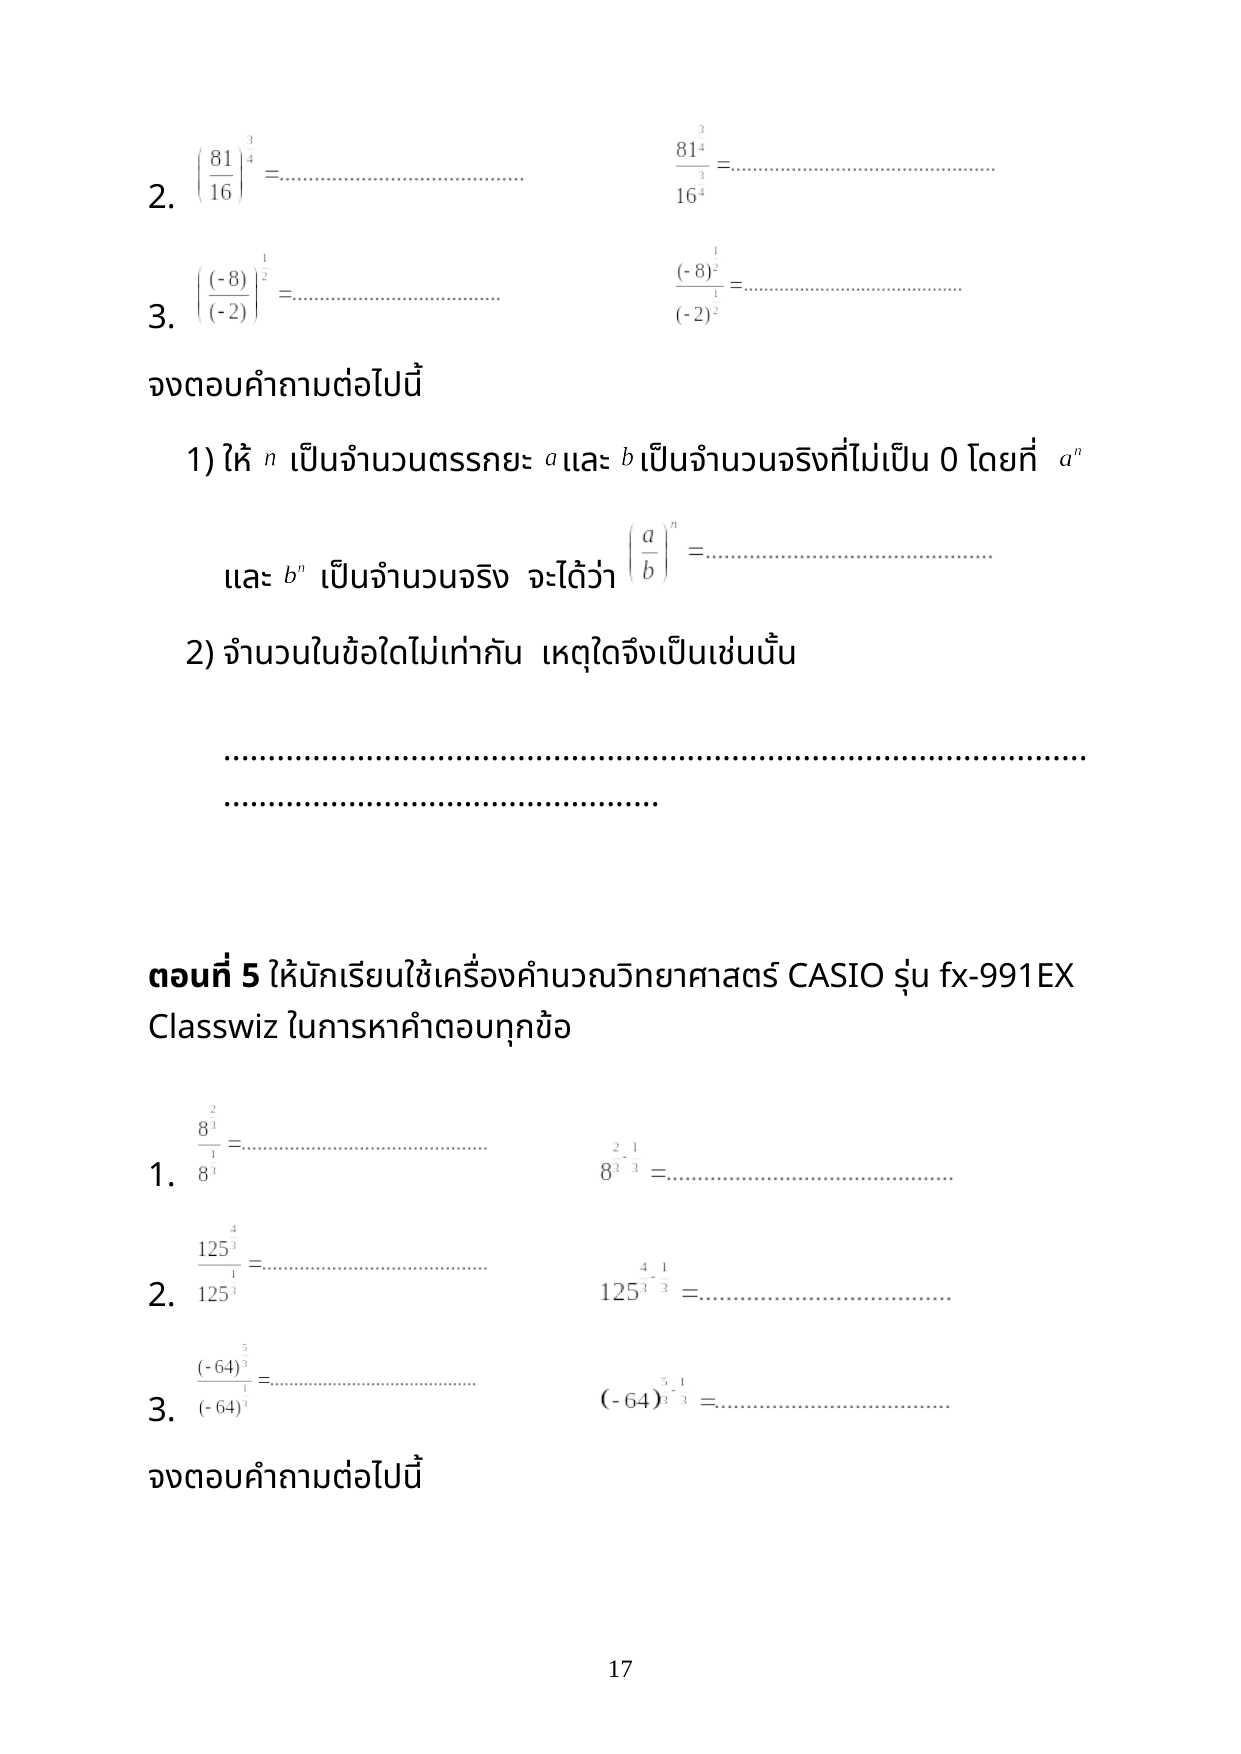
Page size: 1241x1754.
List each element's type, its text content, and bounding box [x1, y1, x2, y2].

list จำนวนในข้อใดไม่เท่ากัน เหตุใดจึงเป็นเช่นนั้น [185, 629, 1092, 680]
text ตอนที่ 5 ให้นักเรียนใช้เครื่องคำนวณวิทยาศาสตร์ CASIO รุ่น fx-991EX Classwiz ในการหาคำตอบทุกข้อ [148, 952, 1092, 1053]
text จงตอบคำถามต่อไปนี้ [148, 1453, 1092, 1504]
list ให้ เป็นจำนวนตรรกยะ และ เป็นจำนวนจริงที่ไม่เป็น 0 โดยที่ และ เป็นจำนวนจริง จะได้ว่า [185, 436, 1092, 604]
text จงตอบคำถามต่อไปนี้ [148, 361, 1092, 411]
list .................................................................................................................................................. [223, 725, 1092, 816]
